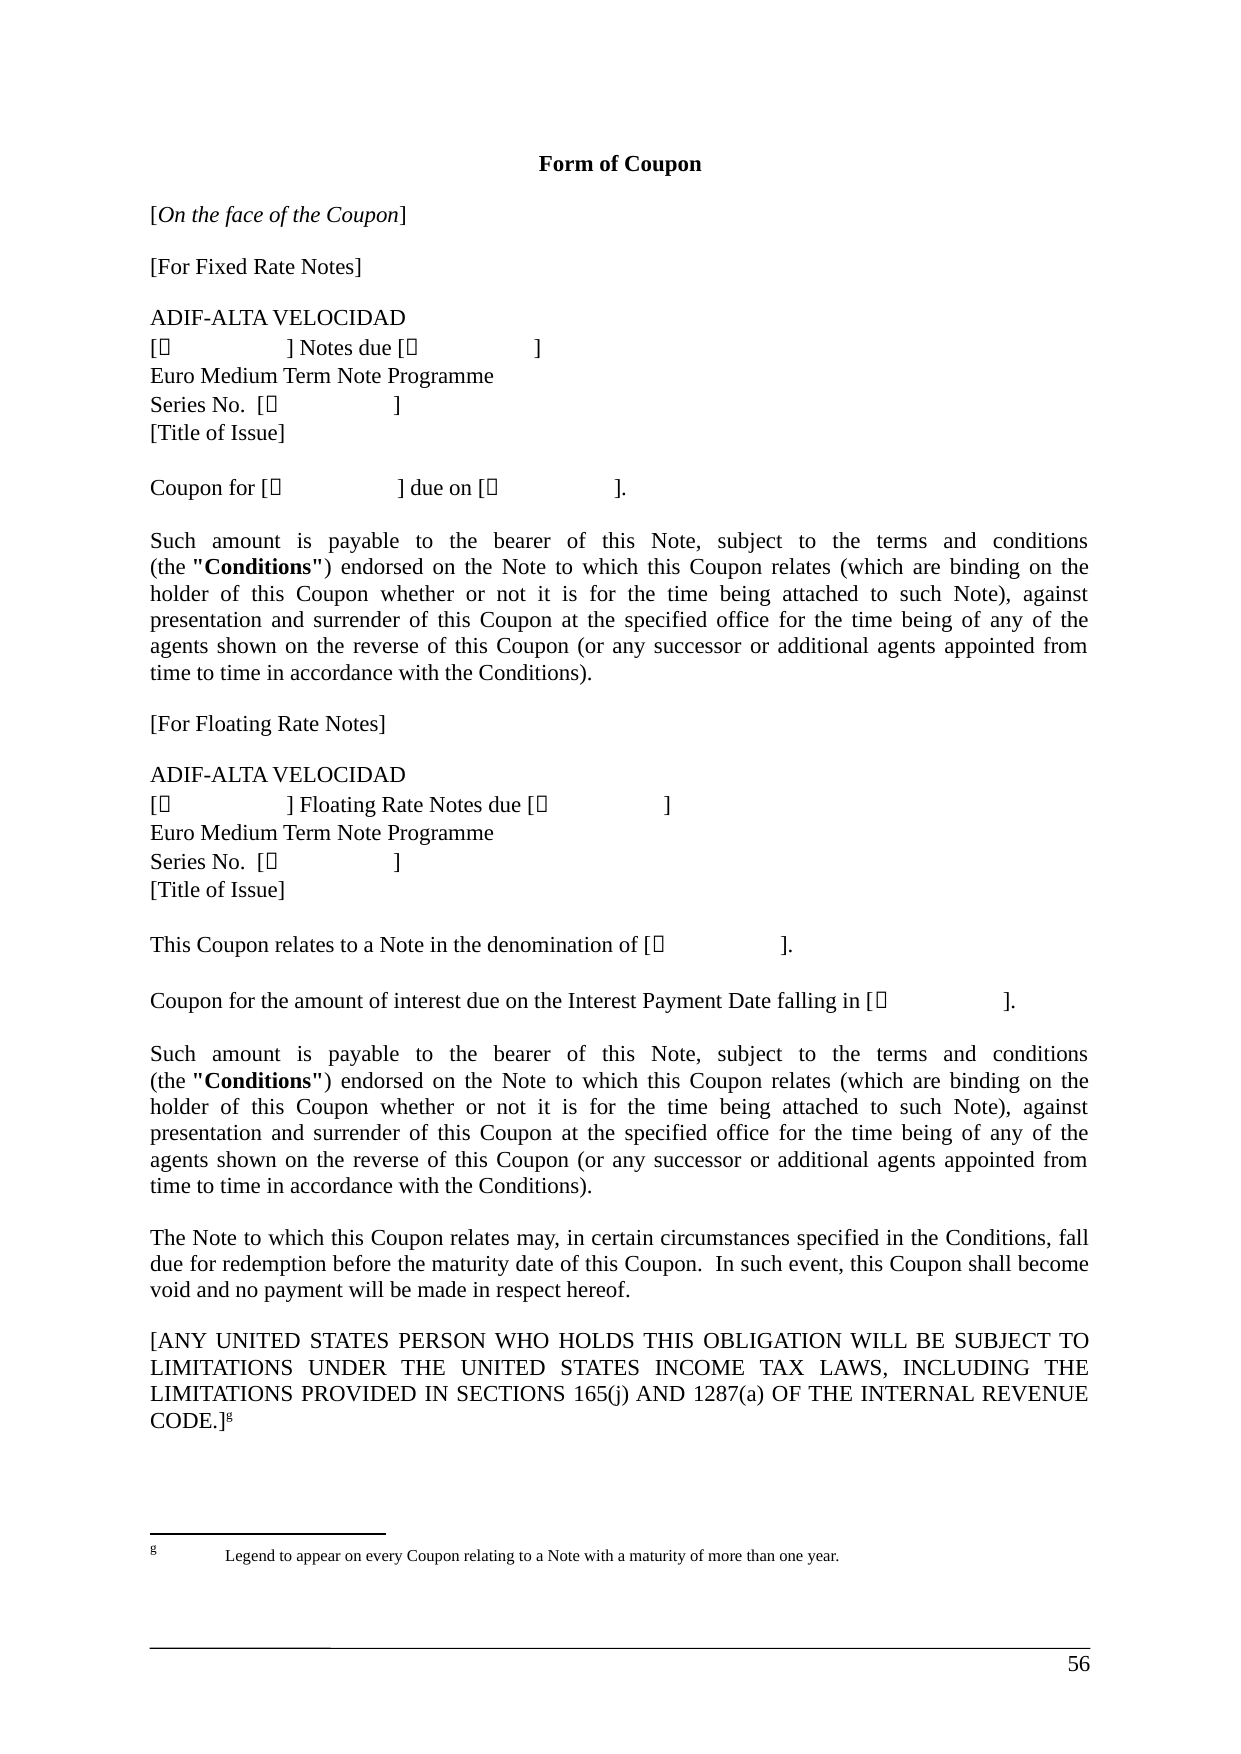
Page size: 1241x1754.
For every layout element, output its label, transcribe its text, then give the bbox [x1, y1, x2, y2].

text Coupon for the amount of interest due on the Interest Payment Date falling in [ ]. [150, 984, 1090, 1015]
text [ANY UNITED STATES PERSON WHO HOLDS THIS OBLIGATION WILL BE SUBJECT TO LIMITATIONS UNDER THE UNITED STATES INCOME TAX LAWS, INCLUDING THE LIMITATIONS PROVIDED IN SECTIONS 165(j) AND 1287(a) OF THE INTERNAL REVENUE CODE.] [150, 1328, 1090, 1433]
text [For Fixed Rate Notes] [150, 253, 1090, 279]
text Form of Coupon [150, 150, 1090, 176]
text Such amount is payable to the bearer of this Note, subject to the terms and conditions (the "Conditions") endorsed on the Note to which this Coupon relates (which are binding on the holder of this Coupon whether or not it is for the time being attached to such Note), against presentation and surrender of this Coupon at the specified office for the time being of any of the agents shown on the reverse of this Coupon (or any successor or additional agents appointed from time to time in accordance with the Conditions). [150, 527, 1090, 685]
text This Coupon relates to a Note in the denomination of [ ]. [150, 928, 1090, 959]
text ADIF-ALTA VELOCIDAD [ ] Notes due [ ] Euro Medium Term Note Programme Series No. [ ] [Title of Issue] [150, 304, 1090, 446]
text Coupon for [ ] due on [ ]. [150, 471, 1090, 502]
text [For Floating Rate Notes] [150, 710, 1090, 736]
text [On the face of the Coupon] [150, 201, 1090, 228]
text The Note to which this Coupon relates may, in certain circumstances specified in the Conditions, fall due for redemption before the maturity date of this Coupon. In such event, this Coupon shall become void and no payment will be made in respect hereof. [150, 1223, 1090, 1303]
text Such amount is payable to the bearer of this Note, subject to the terms and conditions (the "Conditions") endorsed on the Note to which this Coupon relates (which are binding on the holder of this Coupon whether or not it is for the time being attached to such Note), against presentation and surrender of this Coupon at the specified office for the time being of any of the agents shown on the reverse of this Coupon (or any successor or additional agents appointed from time to time in accordance with the Conditions). [150, 1040, 1090, 1198]
text ADIF-ALTA VELOCIDAD [ ] Floating Rate Notes due [ ] Euro Medium Term Note Programme Series No. [ ] [Title of Issue] [150, 761, 1090, 903]
